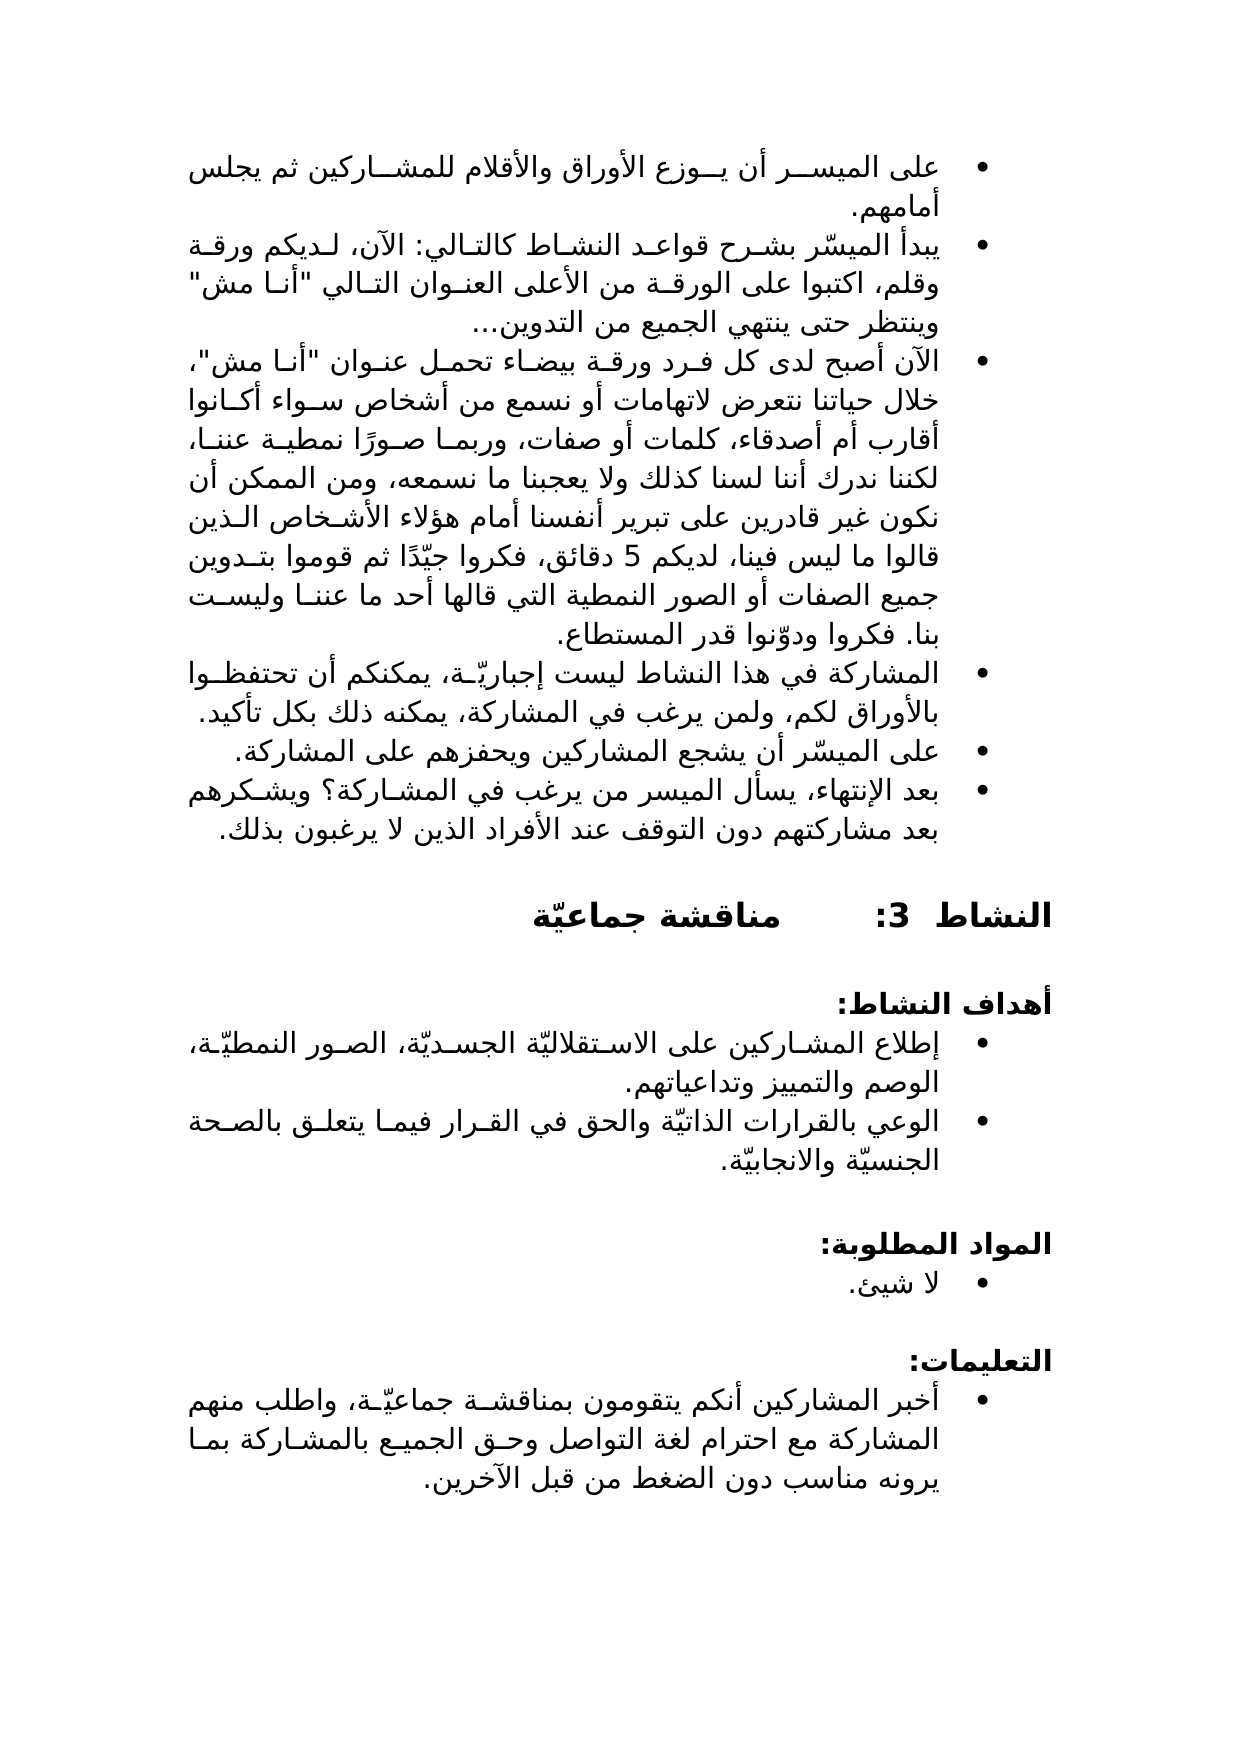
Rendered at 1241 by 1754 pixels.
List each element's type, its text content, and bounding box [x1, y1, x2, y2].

text أهداف النشاط: [187, 987, 1053, 1021]
list يبدأ الميسّر بشرح قواعد النشاط كالتالي: الآن، لديكم ورقة وقلم، اكتبوا على الورقة من الأعلى العنوان التالي "أنا مش" وينتظر حتى ينتهي الجميع من التدوين... [187, 228, 978, 340]
list بعد الإنتهاء، يسأل الميسر من يرغب في المشاركة؟ ويشكرهم بعد مشاركتهم دون التوقف عند الأفراد الذين لا يرغبون بذلك. [187, 773, 978, 846]
list الوعي بالقرارات الذاتيّة والحق في القرار فيما يتعلق بالصحة الجنسيّة والانجابيّة. [187, 1104, 978, 1177]
list لا شيئ. [187, 1266, 978, 1300]
text التعليمات: [187, 1344, 1053, 1378]
list على الميسّر أن يشجع المشاركين ويحفزهم على المشاركة. [187, 734, 978, 768]
text النشاط 3: مناقشة جماعيّة [187, 897, 1053, 936]
list أخبر المشاركين أنكم يتقومون بمناقشة جماعيّة، واطلب منهم المشاركة مع احترام لغة التواصل وحق الجميع بالمشاركة بما يرونه مناسب دون الضغط من قبل الآخرين. [187, 1383, 978, 1495]
list المشاركة في هذا النشاط ليست إجباريّة، يمكنكم أن تحتفظوا بالأوراق لكم، ولمن يرغب في المشاركة، يمكنه ذلك بكل تأكيد. [187, 656, 978, 729]
list إطلاع المشاركين على الاستقلاليّة الجسديّة، الصور النمطيّة، الوصم والتمييز وتداعياتهم. [187, 1026, 978, 1099]
text المواد المطلوبة: [187, 1227, 1053, 1261]
list الآن أصبح لدى كل فرد ورقة بيضاء تحمل عنوان "أنا مش"، خلال حياتنا نتعرض لاتهامات أو نسمع من أشخاص سواء أكانوا أقارب أم أصدقاء، كلمات أو صفات، وربما صورًا نمطية عننا، لكننا ندرك أننا لسنا كذلك ولا يعجبنا ما نسمعه، ومن الممكن أن نكون غير قادرين على تبرير أنفسنا أمام هؤلاء الأشخاص الذين قالوا ما ليس فينا، لديكم 5 دقائق، فكروا جيّدًا ثم قوموا بتدوين جميع الصفات أو الصور النمطية التي قالها أحد ما عننا وليست بنا. فكروا ودوّنوا قدر المستطاع. [187, 345, 978, 651]
list على الميسر أن يوزع الأوراق والأقلام للمشاركين ثم يجلس أمامهم. [187, 150, 978, 223]
